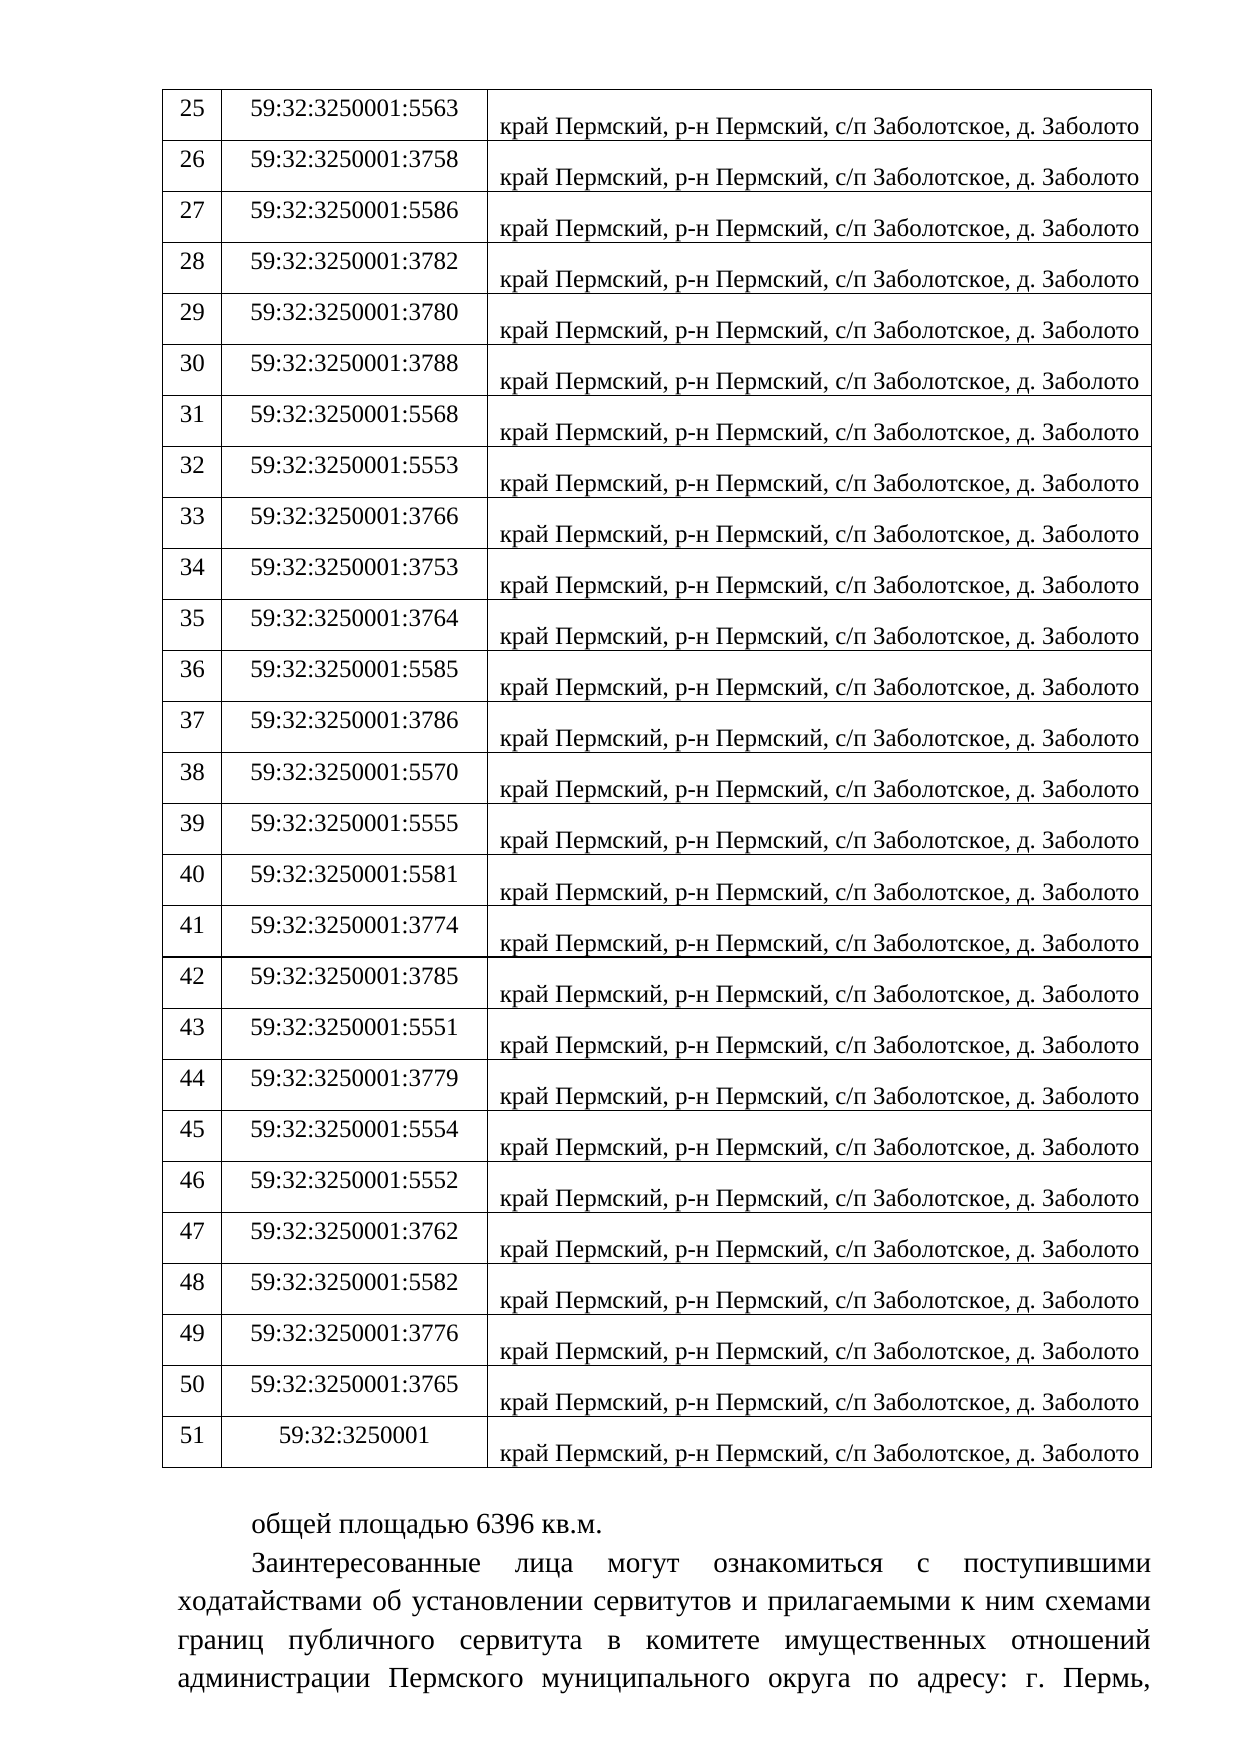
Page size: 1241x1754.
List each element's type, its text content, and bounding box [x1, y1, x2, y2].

table_cell край Пермский, р-н Пермский, с/п Заболотское, д. Заболото [488, 600, 1151, 650]
table_cell край Пермский, р-н Пермский, с/п Заболотское, д. Заболото [488, 1111, 1151, 1161]
table_cell 26 [163, 141, 221, 191]
table_cell край Пермский, р-н Пермский, с/п Заболотское, д. Заболото [488, 1060, 1151, 1109]
table_cell край Пермский, р-н Пермский, с/п Заболотское, д. Заболото [488, 345, 1151, 395]
table_cell 48 [163, 1264, 221, 1314]
table_cell край Пермский, р-н Пермский, с/п Заболотское, д. Заболото [488, 1366, 1151, 1416]
table_cell 31 [163, 396, 221, 446]
table_cell 59:32:3250001:3786 [222, 702, 487, 752]
table_cell край Пермский, р-н Пермский, с/п Заболотское, д. Заболото [488, 753, 1151, 803]
table_cell 32 [163, 447, 221, 497]
table_cell край Пермский, р-н Пермский, с/п Заболотское, д. Заболото [488, 855, 1151, 905]
table_cell 51 [163, 1417, 221, 1467]
table_cell 50 [163, 1366, 221, 1416]
table_cell 25 [163, 90, 221, 140]
list общей площадью 6396 кв.м. [177, 1506, 1152, 1540]
table_cell 39 [163, 804, 221, 854]
table_cell 59:32:3250001:3782 [222, 243, 487, 293]
table_cell 59:32:3250001 [222, 1417, 487, 1467]
table_cell край Пермский, р-н Пермский, с/п Заболотское, д. Заболото [488, 958, 1151, 1007]
table_cell 59:32:3250001:5552 [222, 1162, 487, 1212]
table_cell 44 [163, 1060, 221, 1109]
table_cell 59:32:3250001:5568 [222, 396, 487, 446]
table_cell 30 [163, 345, 221, 395]
table_cell 37 [163, 702, 221, 752]
table_cell 59:32:3250001:3762 [222, 1213, 487, 1263]
table_cell 59:32:3250001:5551 [222, 1009, 487, 1058]
table_cell 34 [163, 549, 221, 599]
table_cell 59:32:3250001:5581 [222, 855, 487, 905]
table_cell край Пермский, р-н Пермский, с/п Заболотское, д. Заболото [488, 549, 1151, 599]
table_cell 28 [163, 243, 221, 293]
table_cell 36 [163, 651, 221, 701]
table_cell 59:32:3250001:3753 [222, 549, 487, 599]
table_cell 49 [163, 1315, 221, 1365]
table_cell 59:32:3250001:3776 [222, 1315, 487, 1365]
table_cell 59:32:3250001:5553 [222, 447, 487, 497]
table_cell 29 [163, 294, 221, 344]
table_cell 59:32:3250001:3766 [222, 498, 487, 548]
table_cell 59:32:3250001:5555 [222, 804, 487, 854]
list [177, 1545, 1152, 1694]
table_cell 46 [163, 1162, 221, 1212]
table_cell 45 [163, 1111, 221, 1161]
table_cell 33 [163, 498, 221, 548]
table_cell 59:32:3250001:3785 [222, 958, 487, 1007]
table_cell 59:32:3250001:3774 [222, 906, 487, 956]
table_cell край Пермский, р-н Пермский, с/п Заболотское, д. Заболото [488, 1315, 1151, 1365]
table_cell край Пермский, р-н Пермский, с/п Заболотское, д. Заболото [488, 1213, 1151, 1263]
table_cell край Пермский, р-н Пермский, с/п Заболотское, д. Заболото [488, 396, 1151, 446]
table_cell 59:32:3250001:5586 [222, 192, 487, 242]
table_cell край Пермский, р-н Пермский, с/п Заболотское, д. Заболото [488, 1009, 1151, 1058]
table_cell край Пермский, р-н Пермский, с/п Заболотское, д. Заболото [488, 651, 1151, 701]
table_cell 42 [163, 958, 221, 1007]
table_cell 40 [163, 855, 221, 905]
table_cell 59:32:3250001:3780 [222, 294, 487, 344]
table_cell край Пермский, р-н Пермский, с/п Заболотское, д. Заболото [488, 294, 1151, 344]
table_cell 27 [163, 192, 221, 242]
table_cell 59:32:3250001:5582 [222, 1264, 487, 1314]
table_cell 59:32:3250001:3765 [222, 1366, 487, 1416]
table_cell край Пермский, р-н Пермский, с/п Заболотское, д. Заболото [488, 1264, 1151, 1314]
table_cell край Пермский, р-н Пермский, с/п Заболотское, д. Заболото [488, 1417, 1151, 1467]
table_cell край Пермский, р-н Пермский, с/п Заболотское, д. Заболото [488, 1162, 1151, 1212]
table_cell 59:32:3250001:3779 [222, 1060, 487, 1109]
table_cell 59:32:3250001:5585 [222, 651, 487, 701]
table_cell 38 [163, 753, 221, 803]
table_cell 35 [163, 600, 221, 650]
table_cell 59:32:3250001:3758 [222, 141, 487, 191]
table_cell край Пермский, р-н Пермский, с/п Заболотское, д. Заболото [488, 498, 1151, 548]
table_cell 47 [163, 1213, 221, 1263]
table_cell край Пермский, р-н Пермский, с/п Заболотское, д. Заболото [488, 702, 1151, 752]
table_cell 59:32:3250001:5554 [222, 1111, 487, 1161]
table_cell 59:32:3250001:3788 [222, 345, 487, 395]
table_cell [488, 90, 1151, 140]
table_cell 43 [163, 1009, 221, 1058]
table_cell 59:32:3250001:5570 [222, 753, 487, 803]
table_cell край Пермский, р-н Пермский, с/п Заболотское, д. Заболото [488, 447, 1151, 497]
table_cell край Пермский, р-н Пермский, с/п Заболотское, д. Заболото [488, 906, 1151, 956]
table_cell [488, 141, 1151, 191]
table_cell 59:32:3250001:3764 [222, 600, 487, 650]
table_cell край Пермский, р-н Пермский, с/п Заболотское, д. Заболото [488, 804, 1151, 854]
table_cell край Пермский, р-н Пермский, с/п Заболотское, д. Заболото [488, 243, 1151, 293]
table_cell 59:32:3250001:5563 [222, 90, 487, 140]
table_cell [488, 192, 1151, 242]
table_cell 41 [163, 906, 221, 956]
